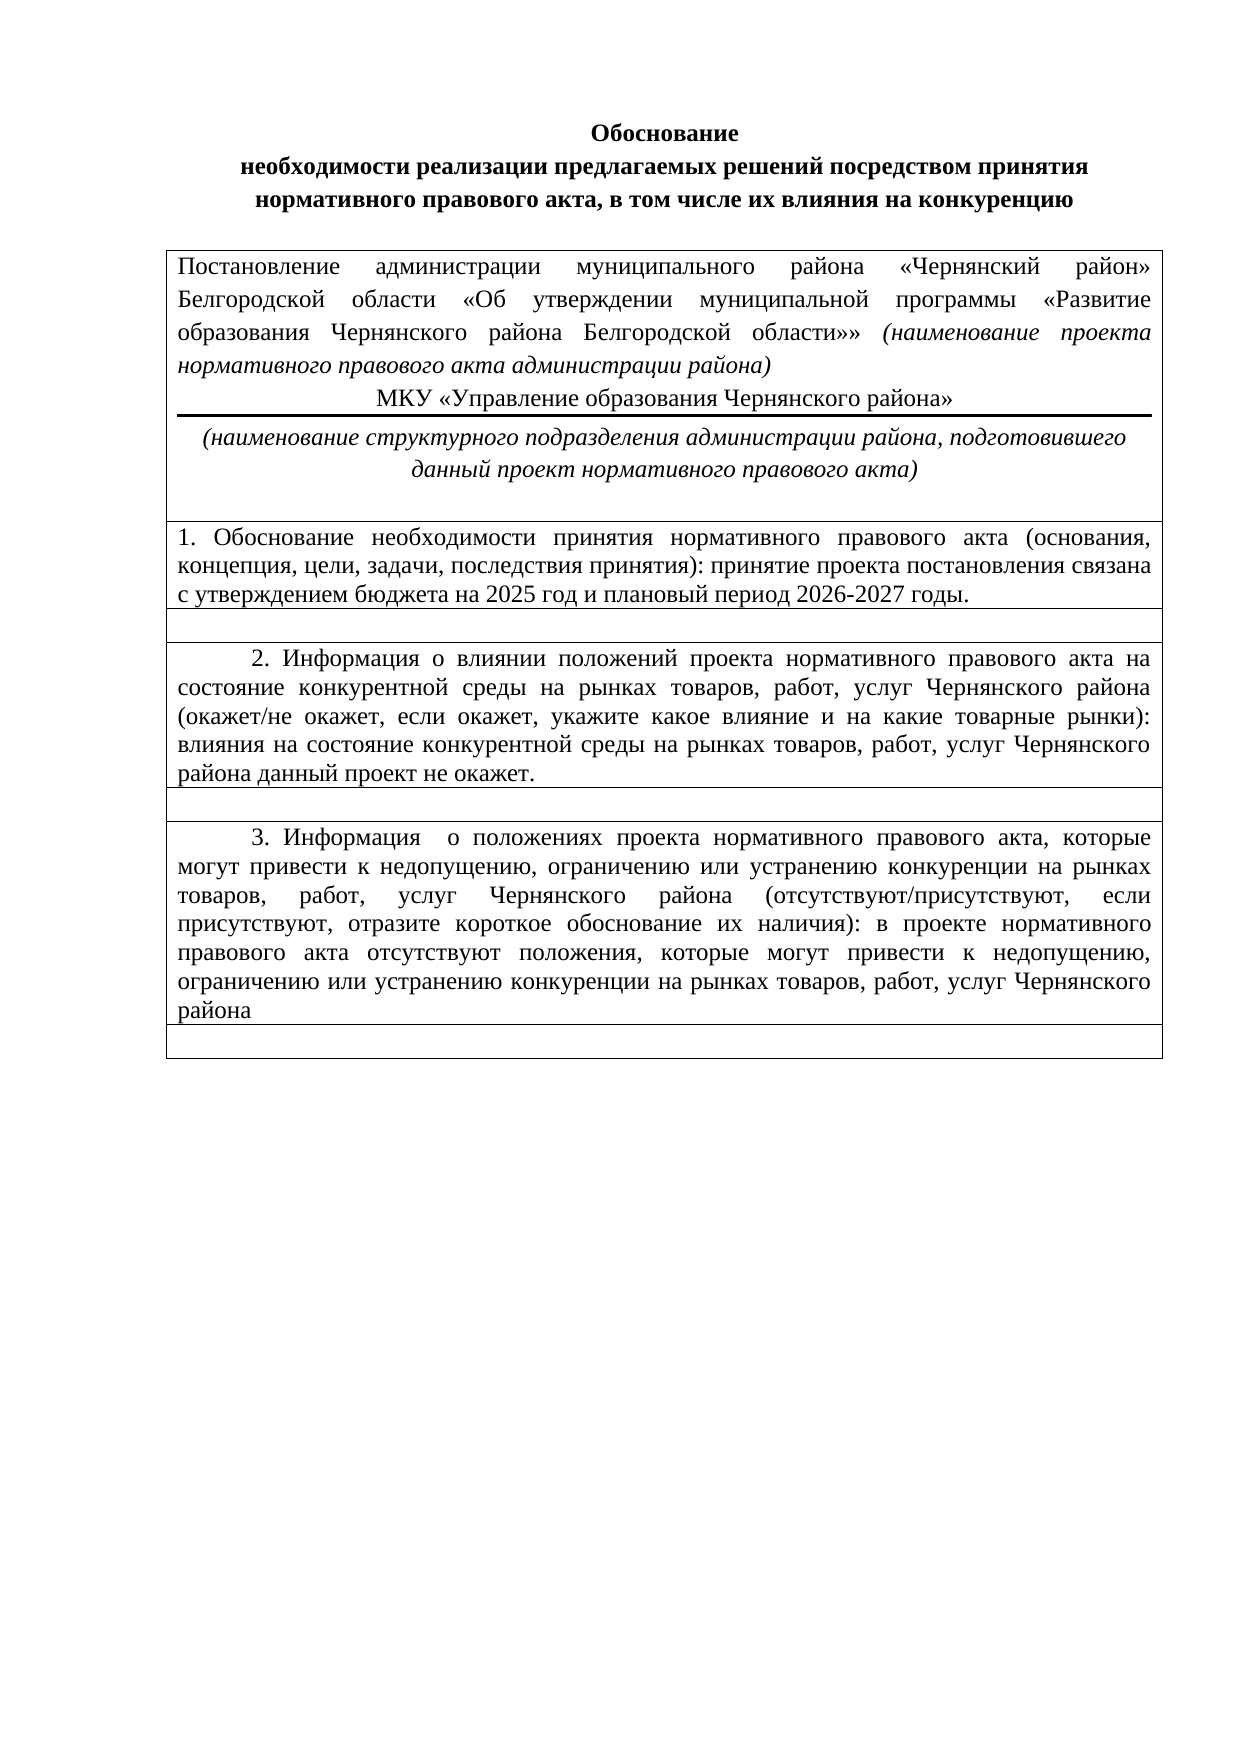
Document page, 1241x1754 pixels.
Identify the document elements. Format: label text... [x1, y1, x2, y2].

table_header Постановление администрации муниципального района «Чернянский район» Белгородской области «Об утверждении муниципальной программы «Развитие образования Чернянского района Белгородской области»» (наименование проекта нормативного правового акта администрации района) МКУ «Управление образования Чернянского района» (наименование структурного подразделения администрации района, подготовившего данный проект нормативного правового акта) [167, 251, 1162, 521]
text необходимости реализации предлагаемых решений посредством принятия нормативного правового акта, в том числе их влияния на конкуренцию [177, 151, 1152, 213]
table_cell 1. Обоснование необходимости принятия нормативного правового акта (основания, концепция, цели, задачи, последствия принятия): принятие проекта постановления связана с утверждением бюджета на 2025 год и плановый период 2026-2027 годы. [167, 522, 1162, 608]
table_cell [167, 788, 1162, 821]
table_cell 2. Информация о влиянии положений проекта нормативного правового акта на состояние конкурентной среды на рынках товаров, работ, услуг Чернянского района (окажет/не окажет, если окажет, укажите какое влияние и на какие товарные рынки): влияния на состояние конкурентной среды на рынках товаров, работ, услуг Чернянского района данный проект не окажет. [167, 643, 1162, 787]
table_cell [167, 1025, 1162, 1057]
table_cell 3. Информация о положениях проекта нормативного правового акта, которые могут привести к недопущению, ограничению или устранению конкуренции на рынках товаров, работ, услуг Чернянского района (отсутствуют/присутствуют, если присутствуют, отразите короткое обоснование их наличия): в проекте нормативного правового акта отсутствуют положения, которые могут привести к недопущению, ограничению или устранению конкуренции на рынках товаров, работ, услуг Чернянского района [167, 822, 1162, 1023]
table_cell [167, 609, 1162, 642]
text Обоснование [177, 118, 1152, 147]
